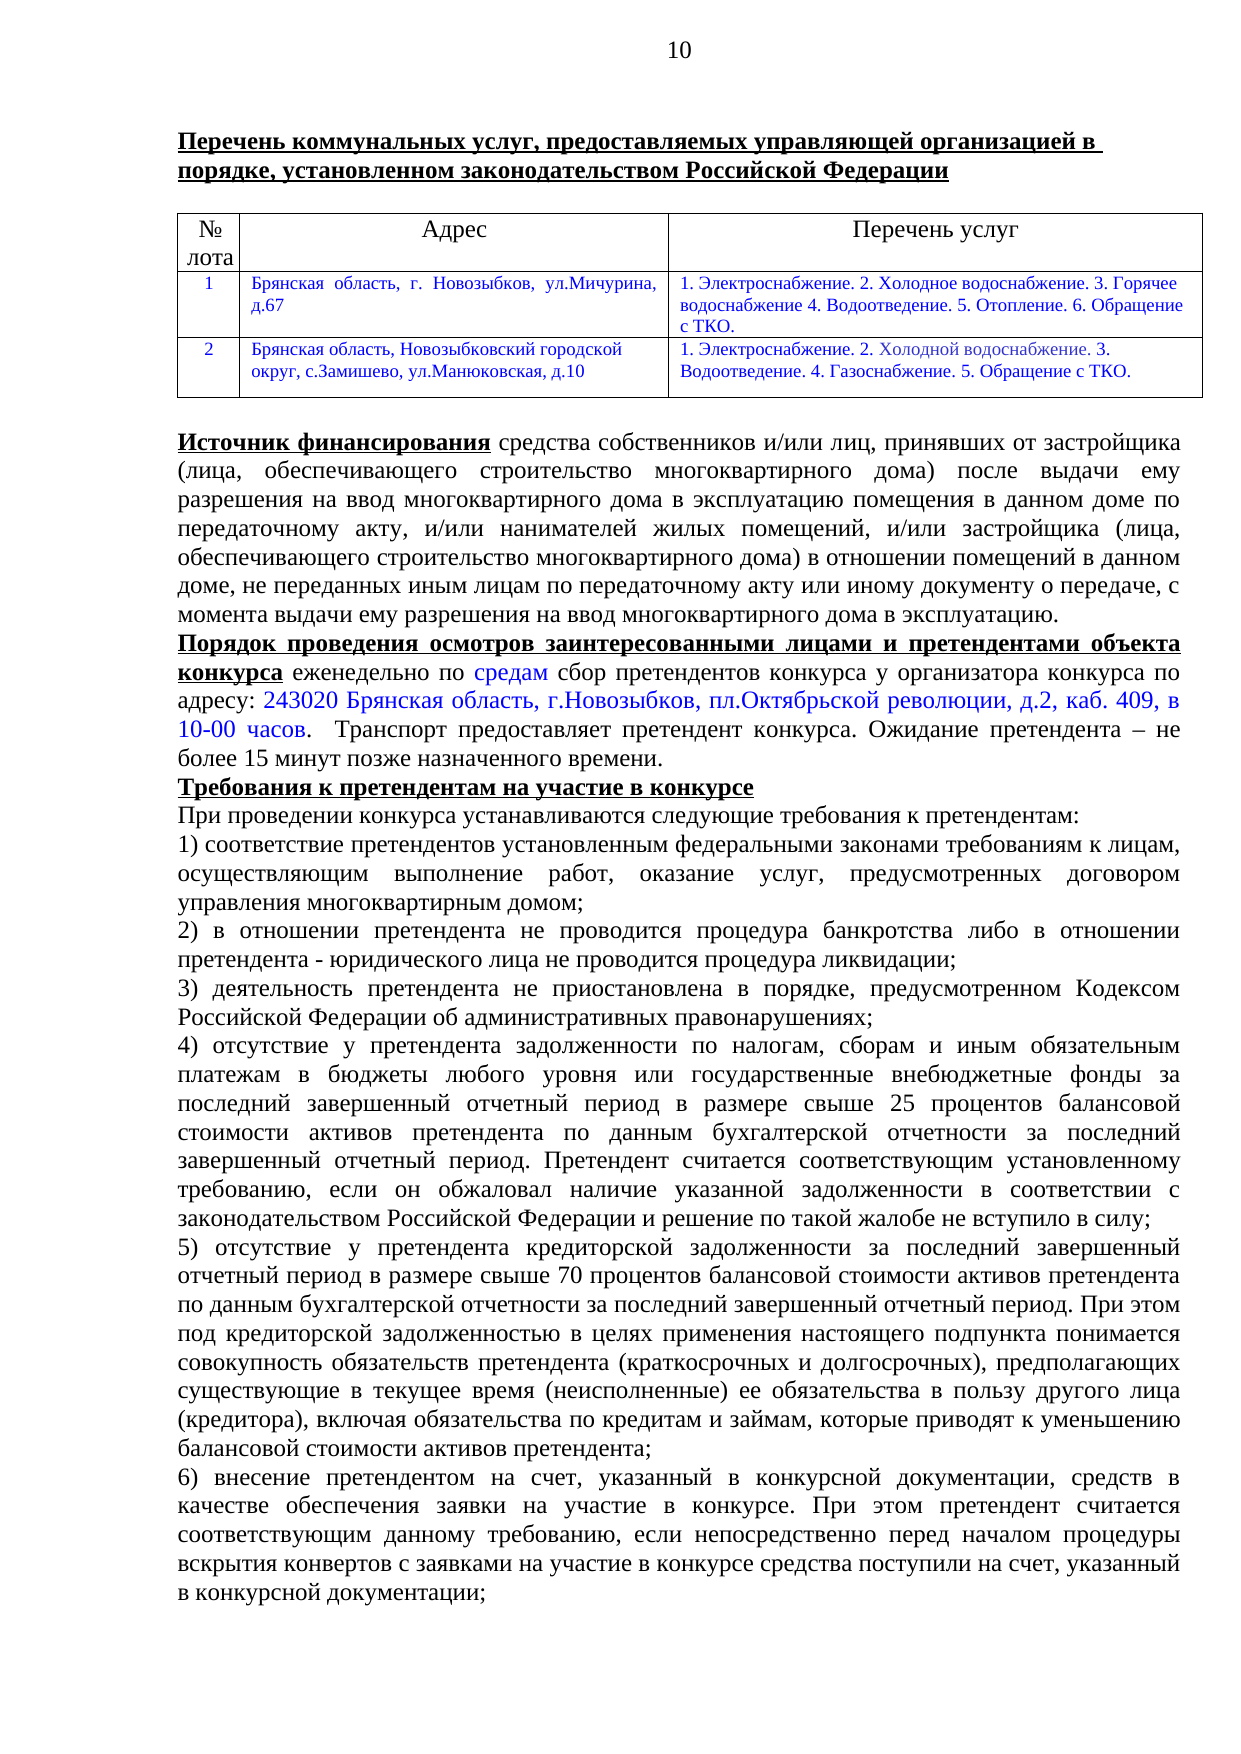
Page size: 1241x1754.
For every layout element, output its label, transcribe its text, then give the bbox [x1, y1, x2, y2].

text Порядок проведения осмотров заинтересованными лицами и претендентами объекта конкурса еженедельно по средам сбор претендентов конкурса у организатора конкурса по адресу: 243020 Брянская область, г.Новозыбков, пл.Октябрьской революции, д.2, каб. 409, в 10-00 часов. Транспорт предоставляет претендент конкурса. Ожидание претендента – не более 15 минут позже назначенного времени. [177, 654, 1181, 772]
text 4) отсутствие у претендента задолженности по налогам, сборам и иным обязательным платежам в бюджеты любого уровня или государственные внебюджетные фонды за последний завершенный отчетный период в размере свыше 25 процентов балансовой стоимости активов претендента по данным бухгалтерской отчетности за последний завершенный отчетный период. Претендент считается соответствующим установленному требованию, если он обжаловал наличие указанной задолженности в соответствии с законодательством Российской Федерации и решение по такой жалобе не вступило в силу; [177, 1030, 1181, 1232]
text Перечень коммунальных услуг, предоставляемых управляющей организацией в порядке, установленном законодательством Российской Федерации [177, 126, 1181, 184]
text Источник финансирования средства собственников и/или лиц, принявших от застройщика (лица, обеспечивающего строительство многоквартирного дома) после выдачи ему разрешения на ввод многоквартирного дома в эксплуатацию помещения в данном доме по передаточному акту, и/или нанимателей жилых помещений, и/или застройщика (лица, обеспечивающего строительство многоквартирного дома) в отношении помещений в данном доме, не переданных иным лицам по передаточному акту или иному документу о передаче, с момента выдачи ему разрешения на ввод многоквартирного дома в эксплуатацию. [177, 427, 1181, 628]
table_header Адрес [240, 214, 668, 271]
table_cell Брянская область, Новозыбковский городской округ, с.Замишево, ул.Манюковская, д.10 [240, 338, 668, 397]
table_cell 2 [178, 338, 239, 397]
text 3) деятельность претендента не приостановлена в порядке, предусмотренном Кодексом Российской Федерации об административных правонарушениях; [177, 973, 1181, 1030]
table_header Перечень услуг [669, 214, 1202, 271]
text 1) соответствие претендентов установленным федеральными законами требованиям к лицам, осуществляющим выполнение работ, оказание услуг, предусмотренных договором управления многоквартирным домом; [177, 829, 1181, 915]
text 5) отсутствие у претендента кредиторской задолженности за последний завершенный отчетный период в размере свыше 70 процентов балансовой стоимости активов претендента по данным бухгалтерской отчетности за последний завершенный отчетный период. При этом под кредиторской задолженностью в целях применения настоящего подпункта понимается совокупность обязательств претендента (краткосрочных и долгосрочных), предполагающих существующие в текущее время (неисполненные) ее обязательства в пользу другого лица (кредитора), включая обязательства по кредитам и займам, которые приводят к уменьшению балансовой стоимости активов претендента; [177, 1232, 1181, 1462]
table_cell 1. Электроснабжение. 2. Холодное водоснабжение. 3. Горячее водоснабжение 4. Водоотведение. 5. Отопление. 6. Обращение с ТКО. [669, 272, 1202, 337]
table_cell Брянская область, г. Новозыбков, ул.Мичурина, д.67 [240, 272, 668, 337]
text 6) внесение претендентом на счет, указанный в конкурсной документации, средств в качестве обеспечения заявки на участие в конкурсе. При этом претендент считается соответствующим данному требованию, если непосредственно перед началом процедуры вскрытия конвертов с заявками на участие в конкурсе средства поступили на счет, указанный в конкурсной документации; [177, 1462, 1181, 1605]
table_header № лота [178, 214, 239, 271]
table_cell 1. Электроснабжение. 2. Холодной водоснабжение. 3. Водоотведение. 4. Газоснабжение. 5. Обращение с ТКО. [669, 338, 1202, 397]
text Порядок проведения осмотров заинтересованными лицами и претендентами объекта конкурса еженедельно по средам сбор претендентов конкурса у организатора конкурса по адресу: 243020 Брянская область, г.Новозыбков, пл.Октябрьской революции, д.2, каб. 409, в 10-00 часов. Транспорт предоставляет претендент конкурса. Ожидание претендента – не более 15 минут позже назначенного времени. [177, 628, 1181, 653]
text 2) в отношении претендента не проводится процедура банкротства либо в отношении претендента - юридического лица не проводится процедура ликвидации; [177, 915, 1181, 973]
table_cell 1 [178, 272, 239, 337]
text Требования к претендентам на участие в конкурсе [177, 772, 1181, 800]
text При проведении конкурса устанавливаются следующие требования к претендентам: [177, 800, 1181, 829]
